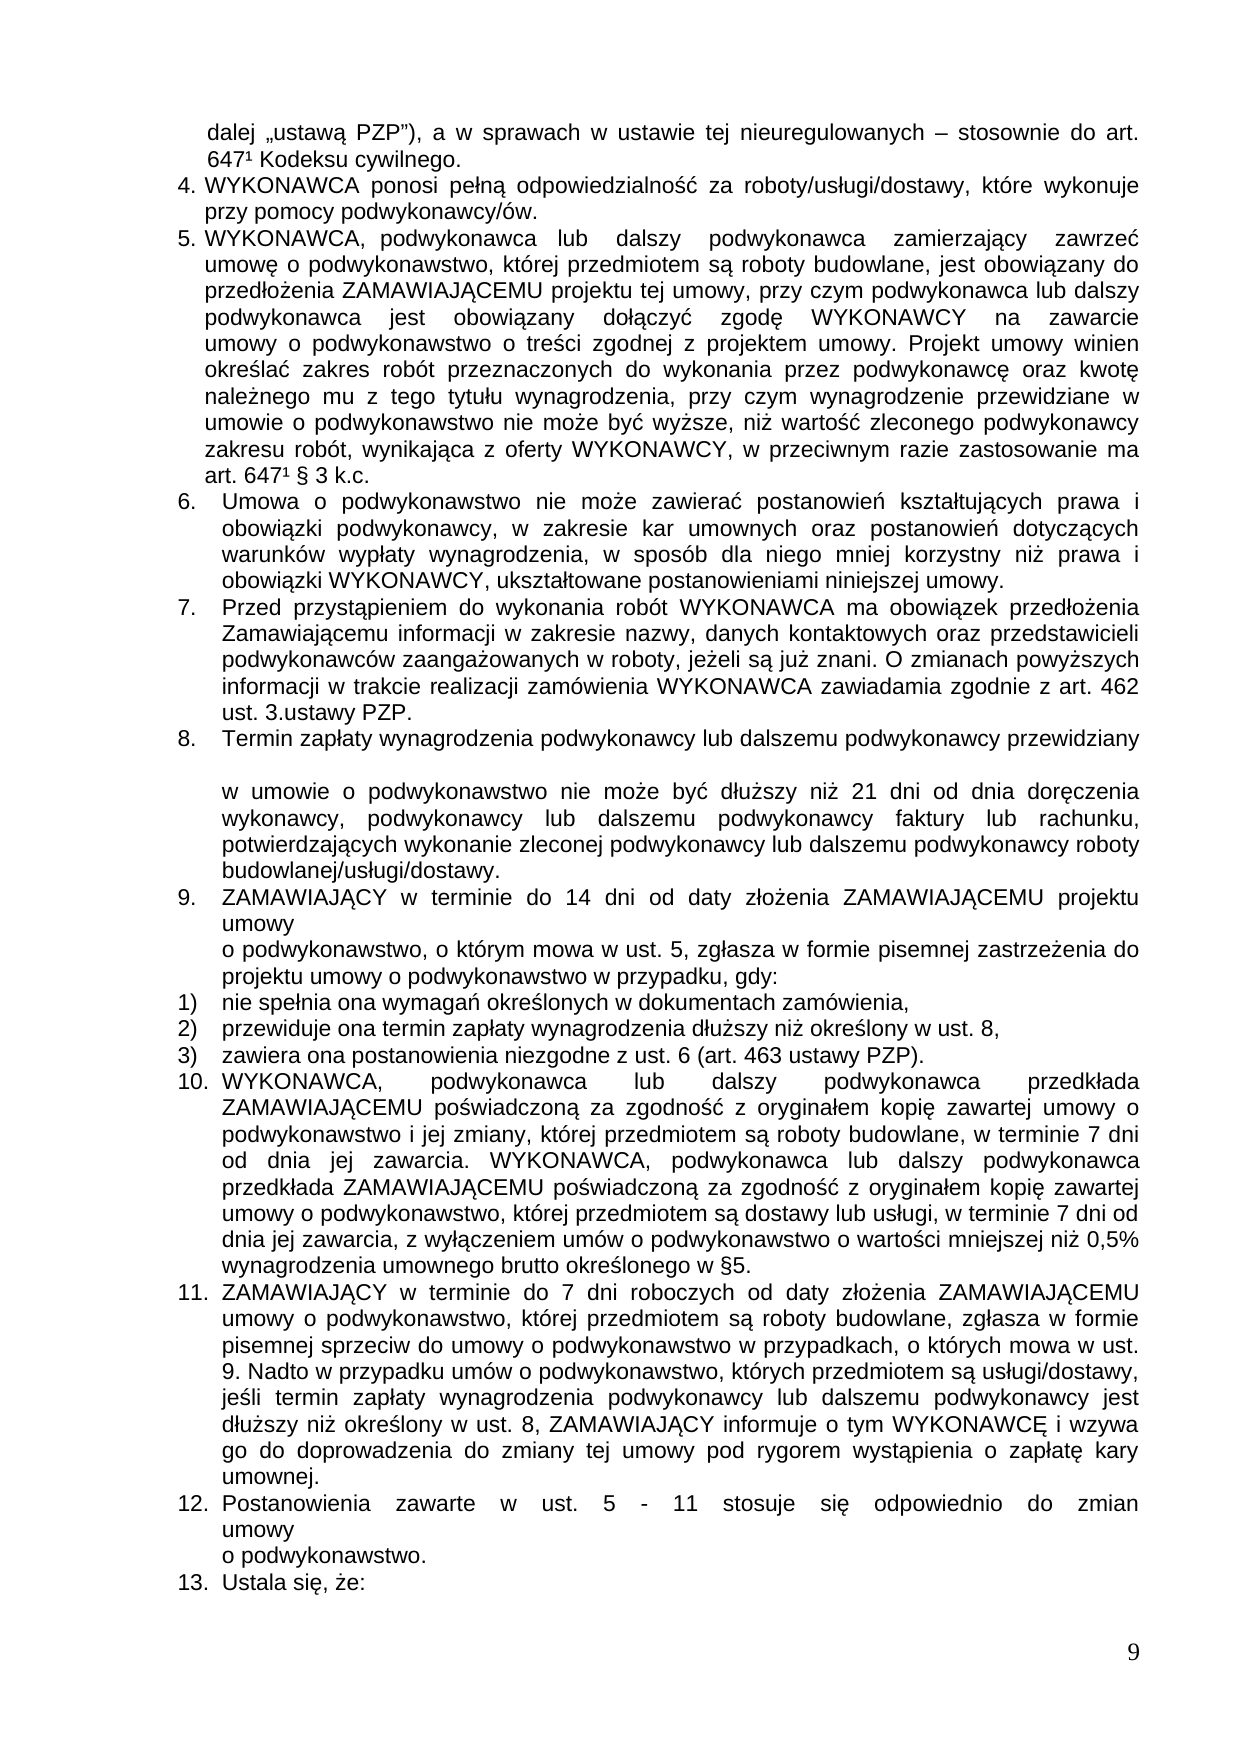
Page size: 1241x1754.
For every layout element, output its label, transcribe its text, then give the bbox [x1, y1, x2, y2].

list Ustala się, że: [177, 1569, 1140, 1595]
list Termin zapłaty wynagrodzenia podwykonawcy lub dalszemu podwykonawcy przewidziany w umowie o podwykonawstwo nie może być dłuższy niż 21 dni od dnia doręczenia wykonawcy, podwykonawcy lub dalszemu podwykonawcy faktury lub rachunku, potwierdzających wykonanie zleconej podwykonawcy lub dalszemu podwykonawcy roboty budowlanej/usługi/dostawy. [177, 725, 1140, 883]
list WYKONAWCA, podwykonawca lub dalszy podwykonawca przedkłada ZAMAWIAJĄCEMU poświadczoną za zgodność z oryginałem kopię zawartej umowy o podwykonawstwo i jej zmiany, której przedmiotem są roboty budowlane, w terminie 7 dni od dnia jej zawarcia. WYKONAWCA, podwykonawca lub dalszy podwykonawca przedkłada ZAMAWIAJĄCEMU poświadczoną za zgodność z oryginałem kopię zawartej umowy o podwykonawstwo, której przedmiotem są dostawy lub usługi, w terminie 7 dni od dnia jej zawarcia, z wyłączeniem umów o podwykonawstwo o wartości mniejszej niż 0,5% wynagrodzenia umownego brutto określonego w §5. [177, 1068, 1140, 1279]
list nie spełnia ona wymagań określonych w dokumentach zamówienia, [177, 989, 1140, 1015]
list Umowa o podwykonawstwo nie może zawierać postanowień kształtujących prawa i obowiązki podwykonawcy, w zakresie kar umownych oraz postanowień dotyczących warunków wypłaty wynagrodzenia, w sposób dla niego mniej korzystny niż prawa i obowiązki WYKONAWCY, ukształtowane postanowieniami niniejszej umowy. [177, 488, 1140, 594]
list Postanowienia zawarte w ust. 5 - 11 stosuje się odpowiednio do zmian umowy o podwykonawstwo. [177, 1490, 1140, 1569]
list ZAMAWIAJĄCY w terminie do 7 dni roboczych od daty złożenia ZAMAWIAJĄCEMU umowy o podwykonawstwo, której przedmiotem są roboty budowlane, zgłasza w formie pisemnej sprzeciw do umowy o podwykonawstwo w przypadkach, o których mowa w ust. 9. Nadto w przypadku umów o podwykonawstwo, których przedmiotem są usługi/dostawy, jeśli termin zapłaty wynagrodzenia podwykonawcy lub dalszemu podwykonawcy jest dłuższy niż określony w ust. 8, ZAMAWIAJĄCY informuje o tym WYKONAWCĘ i wzywa go do doprowadzenia do zmiany tej umowy pod rygorem wystąpienia o zapłatę kary umownej. [177, 1279, 1140, 1490]
list zawiera ona postanowienia niezgodne z ust. 6 (art. 463 ustawy PZP). [177, 1042, 1140, 1068]
list ZAMAWIAJĄCY w terminie do 14 dni od daty złożenia ZAMAWIAJĄCEMU projektu umowy o podwykonawstwo, o którym mowa w ust. 5, zgłasza w formie pisemnej zastrzeżenia do projektu umowy o podwykonawstwo w przypadku, gdy: [177, 883, 1140, 989]
list przewiduje ona termin zapłaty wynagrodzenia dłuższy niż określony w ust. 8, [177, 1015, 1140, 1042]
list WYKONAWCA, podwykonawca lub dalszy podwykonawca zamierzający zawrzeć umowę o podwykonawstwo, której przedmiotem są roboty budowlane, jest obowiązany do przedłożenia ZAMAWIAJĄCEMU projektu tej umowy, przy czym podwykonawca lub dalszy podwykonawca jest obowiązany dołączyć zgodę WYKONAWCY na zawarcie umowy o podwykonawstwo o treści zgodnej z projektem umowy. Projekt umowy winien określać zakres robót przeznaczonych do wykonania przez podwykonawcę oraz kwotę należnego mu z tego tytułu wynagrodzenia, przy czym wynagrodzenie przewidziane w umowie o podwykonawstwo nie może być wyższe, niż wartość zleconego podwykonawcy zakresu robót, wynikająca z oferty WYKONAWCY, w przeciwnym razie zastosowanie ma art. 647¹ § 3 k.c. [177, 225, 1140, 488]
list WYKONAWCA ponosi pełną odpowiedzialność za roboty/usługi/dostawy, które wykonuje przy pomocy podwykonawcy/ów. [177, 172, 1140, 225]
list Przed przystąpieniem do wykonania robót WYKONAWCA ma obowiązek przedłożenia Zamawiającemu informacji w zakresie nazwy, danych kontaktowych oraz przedstawicieli podwykonawców zaangażowanych w roboty, jeżeli są już znani. O zmianach powyższych informacji w trakcie realizacji zamówienia WYKONAWCA zawiadamia zgodnie z art. 462 ust. 3.ustawy PZP. [177, 594, 1140, 725]
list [183, 119, 1140, 172]
